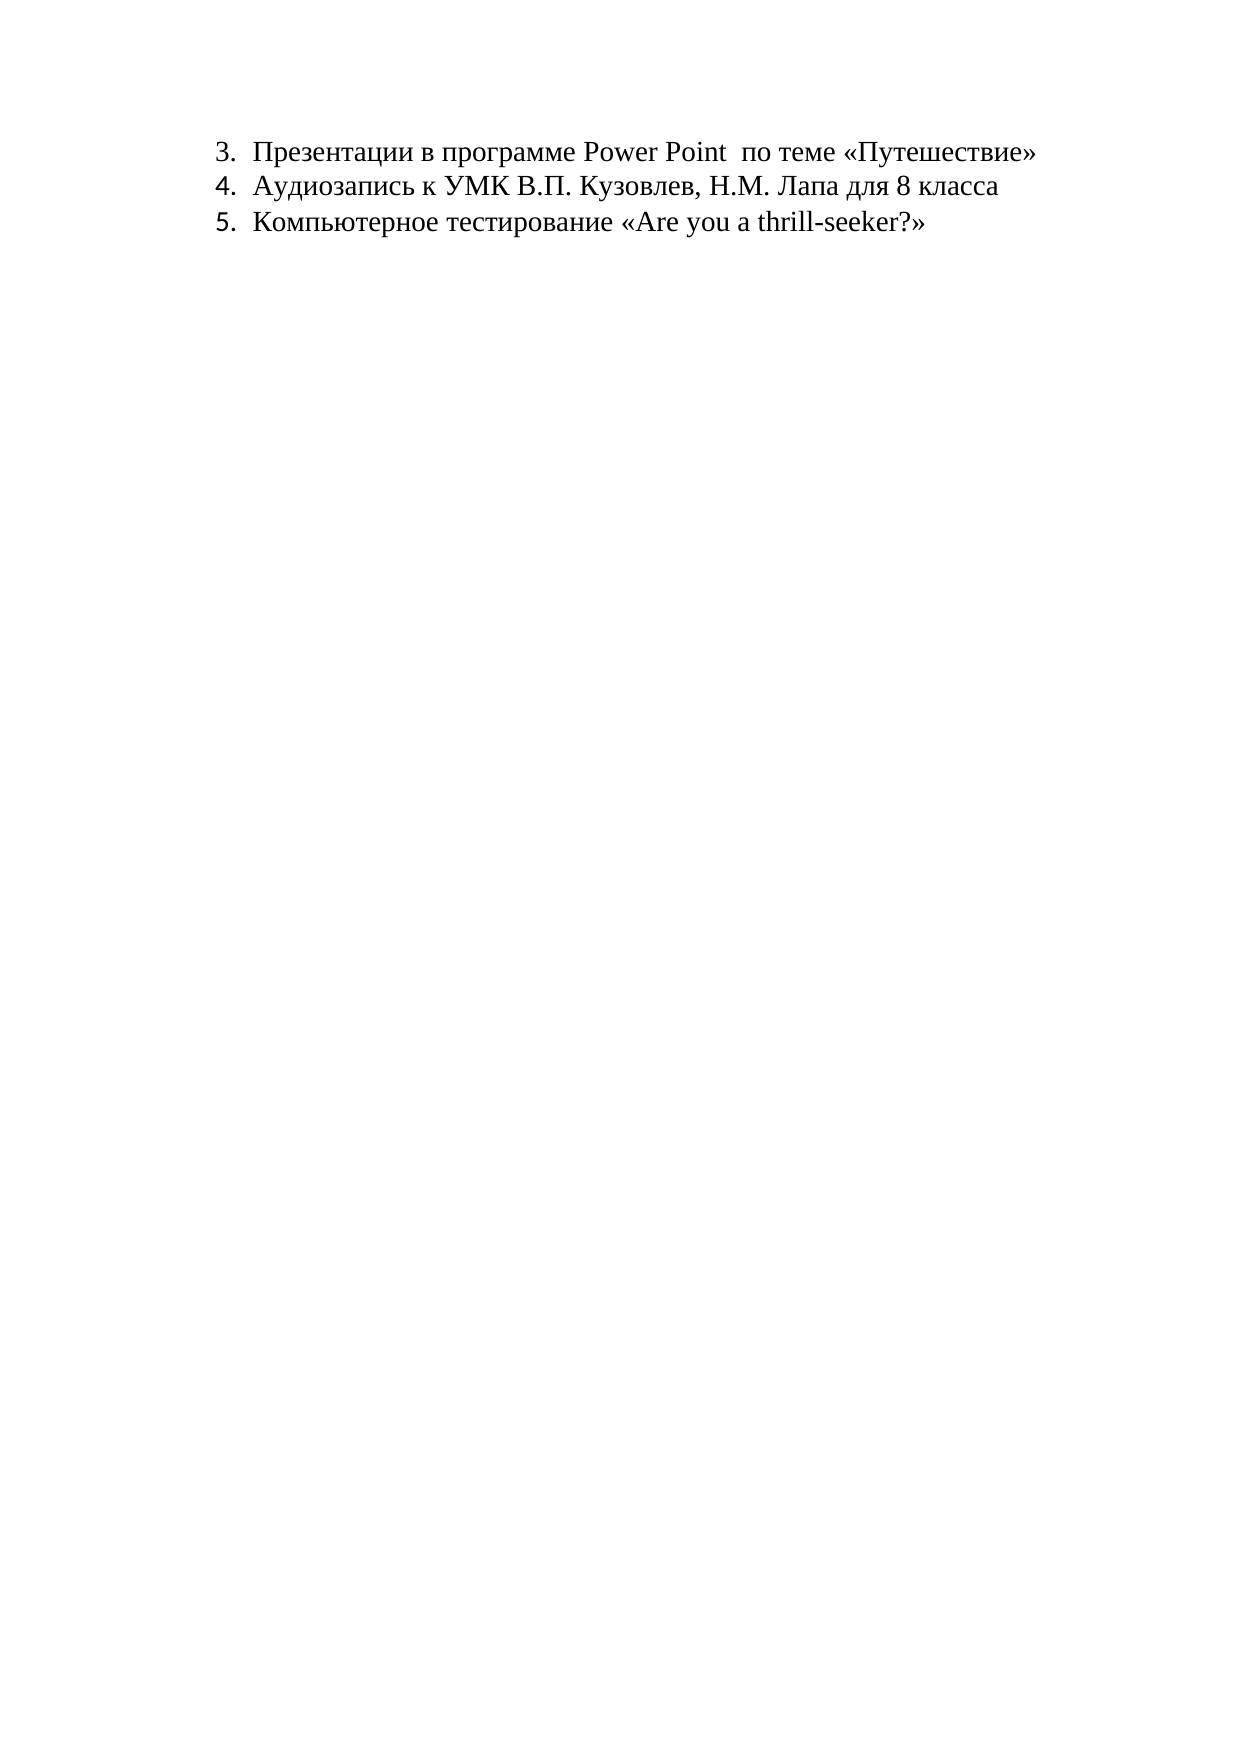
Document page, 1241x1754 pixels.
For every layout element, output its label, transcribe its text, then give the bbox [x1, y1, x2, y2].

list Компьютерное тестирование «Are you a thrill-seeker?» [215, 203, 1152, 239]
list Аудиозапись к УМК В.П. Кузовлев, Н.М. Лапа для 8 класса [215, 167, 1152, 203]
list Презентации в программе Power Point по теме «Путешествие» [215, 134, 1152, 167]
